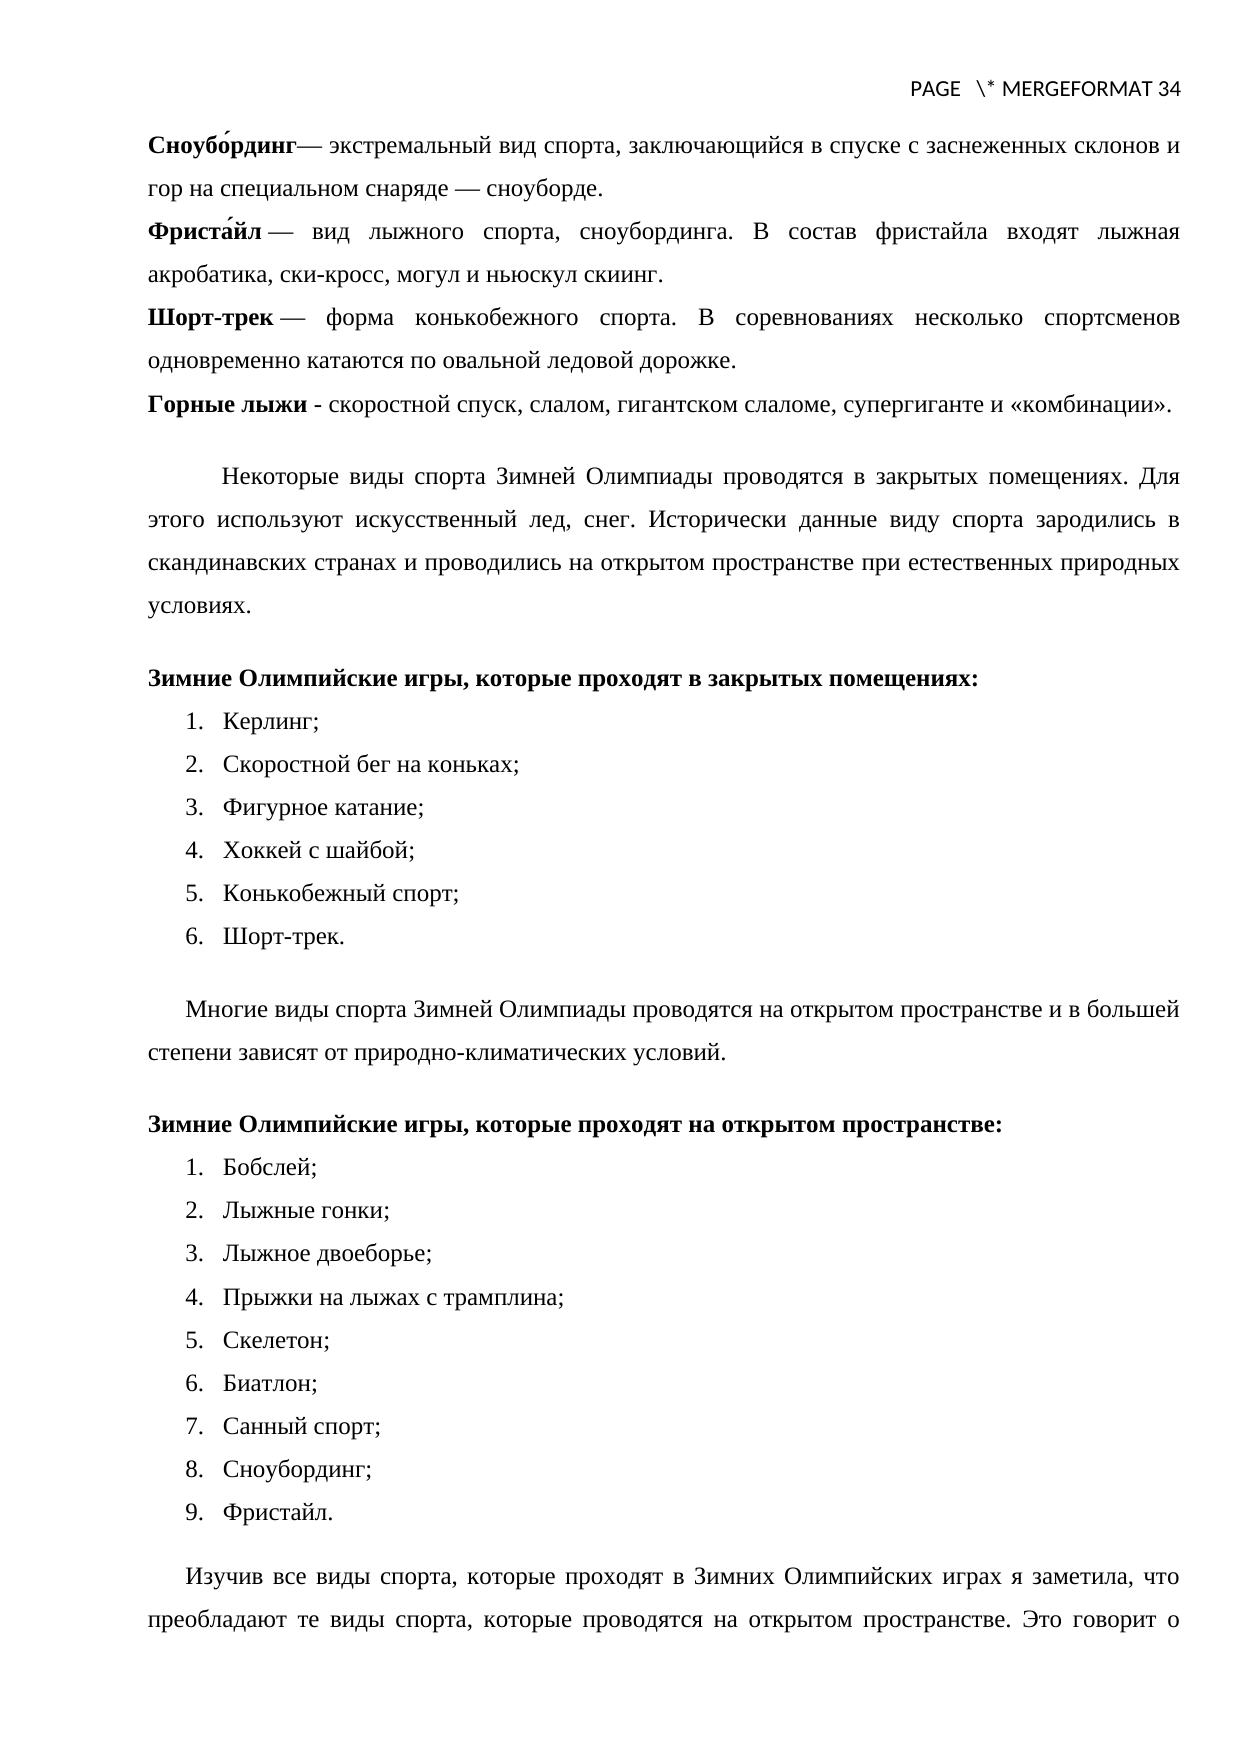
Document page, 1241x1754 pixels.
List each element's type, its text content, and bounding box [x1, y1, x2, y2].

subtitle Зимние Олимпийские игры, которые проходят в закрытых помещениях: [148, 663, 1181, 691]
list Фристайл. [185, 1497, 1181, 1526]
subtitle Многие виды спорта Зимней Олимпиады проводятся на открытом пространстве и в большей степени зависят от природно-климатических условий. [148, 994, 1181, 1066]
list Скелетон; [185, 1325, 1181, 1353]
list Сноубординг; [185, 1454, 1181, 1483]
text Шорт-трек — форма конькобежного спорта. В соревнованиях несколько спортсменов одновременно катаются по овальной ледовой дорожке. [148, 302, 1181, 374]
list Конькобежный спорт; [185, 878, 1181, 907]
list Шорт-трек. [185, 921, 1181, 950]
list Санный спорт; [185, 1411, 1181, 1440]
list Скоростной бег на коньках; [185, 749, 1181, 778]
subtitle Фриста́йл — вид лыжного спорта, сноубординга. В состав фристайла входят лыжная акробатика, ски-кросс, могул и ньюскул скиинг. [148, 216, 1181, 288]
list Лыжные гонки; [185, 1195, 1181, 1224]
list Бобслей; [185, 1152, 1181, 1181]
list Фигурное катание; [185, 792, 1181, 821]
list Прыжки на лыжах с трамплина; [185, 1282, 1181, 1310]
subtitle Зимние Олимпийские игры, которые проходят на открытом пространстве: [148, 1109, 1181, 1138]
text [148, 1561, 1181, 1633]
subtitle Некоторые виды спорта Зимней Олимпиады проводятся в закрытых помещениях. Для этого используют искусственный лед, снег. Исторически данные виду спорта зародились в скандинавских странах и проводились на открытом пространстве при естественных природных условиях. [148, 461, 1181, 619]
list Керлинг; [185, 706, 1181, 734]
text Горные лыжи - скоростной спуск, слалом, гигантском слаломе, супергиганте и «комбинации». [148, 389, 1181, 417]
list Биатлон; [185, 1368, 1181, 1397]
list Лыжное двоеборье; [185, 1238, 1181, 1267]
text Сноубо́рдинг— экстремальный вид спорта, заключающийся в спуске с заснеженных склонов и гор на специальном снаряде — сноуборде. [148, 130, 1181, 202]
list Хоккей с шайбой; [185, 835, 1181, 864]
